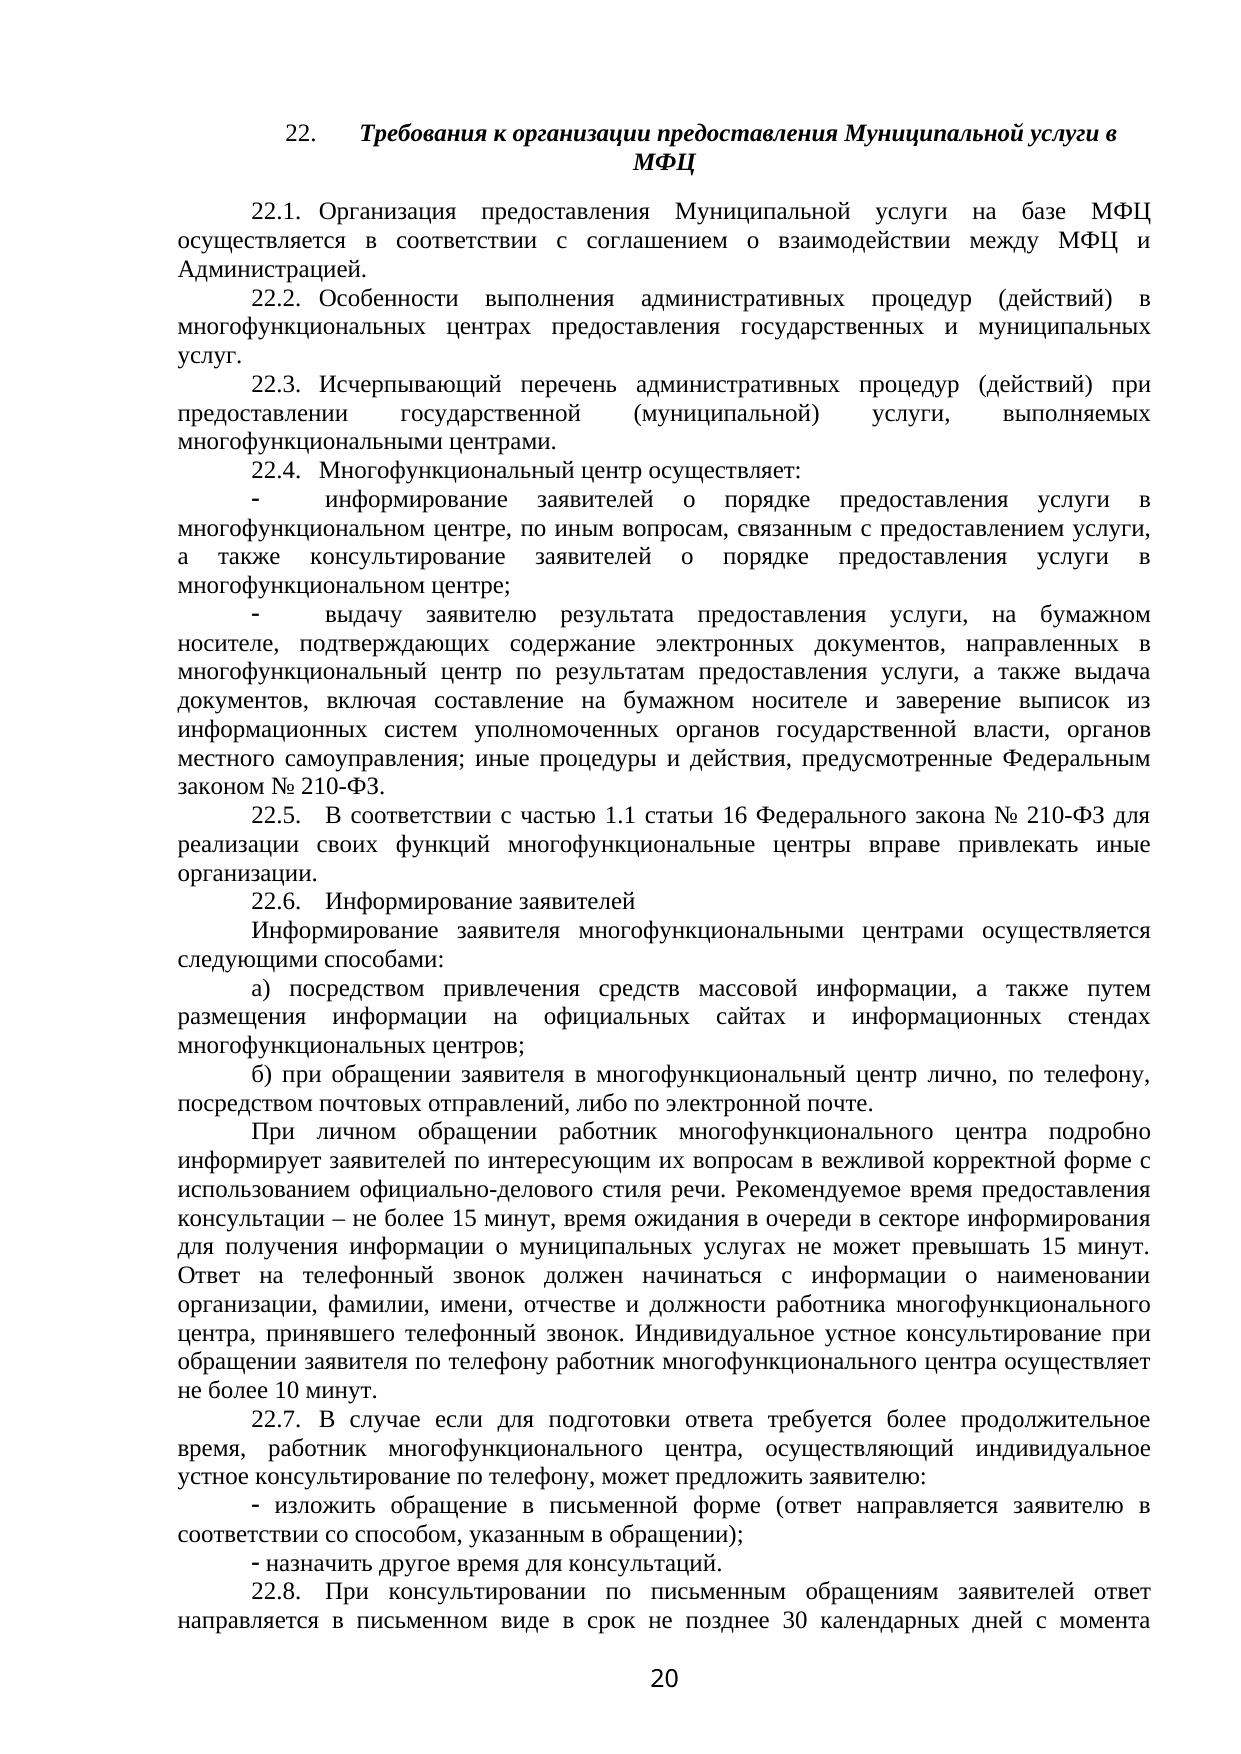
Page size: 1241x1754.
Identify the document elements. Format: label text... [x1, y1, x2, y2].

list Информирование заявителей [177, 886, 1152, 915]
list Исчерпывающий перечень административных процедур (действий) при предоставлении государственной (муниципальной) услуги, выполняемых многофункциональными центрами. [177, 369, 1152, 455]
text При личном обращении работник многофункционального центра подробно информирует заявителей по интересующим их вопросам в вежливой корректной форме с использованием официально-делового стиля речи. Рекомендуемое время предоставления консультации – не более 15 минут, время ожидания в очереди в секторе информирования для получения информации о муниципальных услугах не может превышать 15 минут. Ответ на телефонный звонок должен начинаться с информации о наименовании организации, фамилии, имени, отчестве и должности работника многофункционального центра, принявшего телефонный звонок. Индивидуальное устное консультирование при обращении заявителя по телефону работник многофункционального центра осуществляет не более 10 минут. [177, 1116, 1152, 1404]
list В случае если для подготовки ответа требуется более продолжительное время, работник многофункционального центра, осуществляющий индивидуальное устное консультирование по телефону, может предложить заявителю: [177, 1404, 1152, 1490]
list информирование заявителей о порядке предоставления услуги в многофункциональном центре, по иным вопросам, связанным с предоставлением услуги, а также консультирование заявителей о порядке предоставления услуги в многофункциональном центре; [177, 484, 1152, 599]
text  назначить другое время для консультаций. [177, 1548, 1152, 1576]
list Организация предоставления Муниципальной услуги на базе МФЦ осуществляется в соответствии с соглашением о взаимодействии между МФЦ и Администрацией. [177, 196, 1152, 283]
list Требования к организации предоставления Муниципальной услуги в МФЦ [177, 118, 1152, 176]
list В соответствии с частью 1.1 статьи 16 Федерального закона № 210-ФЗ для реализации своих функций многофункциональные центры вправе привлекать иные организации. [177, 800, 1152, 886]
list Многофункциональный центр осуществляет: [177, 455, 1152, 484]
text б) при обращении заявителя в многофункциональный центр лично, по телефону, посредством почтовых отправлений, либо по электронной почте. [177, 1059, 1152, 1116]
list выдачу заявителю результата предоставления услуги, на бумажном носителе, подтверждающих содержание электронных документов, направленных в многофункциональный центр по результатам предоставления услуги, а также выдача документов, включая составление на бумажном носителе и заверение выписок из информационных систем уполномоченных органов государственной власти, органов местного самоуправления; иные процедуры и действия, предусмотренные Федеральным законом № 210-ФЗ. [177, 599, 1152, 800]
text  изложить обращение в письменной форме (ответ направляется заявителю в соответствии со способом, указанным в обращении); [177, 1490, 1152, 1548]
text а) посредством привлечения средств массовой информации, а также путем размещения информации на официальных сайтах и информационных стендах многофункциональных центров; [177, 973, 1152, 1059]
list Особенности выполнения административных процедур (действий) в многофункциональных центрах предоставления государственных и муниципальных услуг. [177, 283, 1152, 369]
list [177, 1576, 1152, 1634]
text Информирование заявителя многофункциональными центрами осуществляется следующими способами: [177, 915, 1152, 973]
